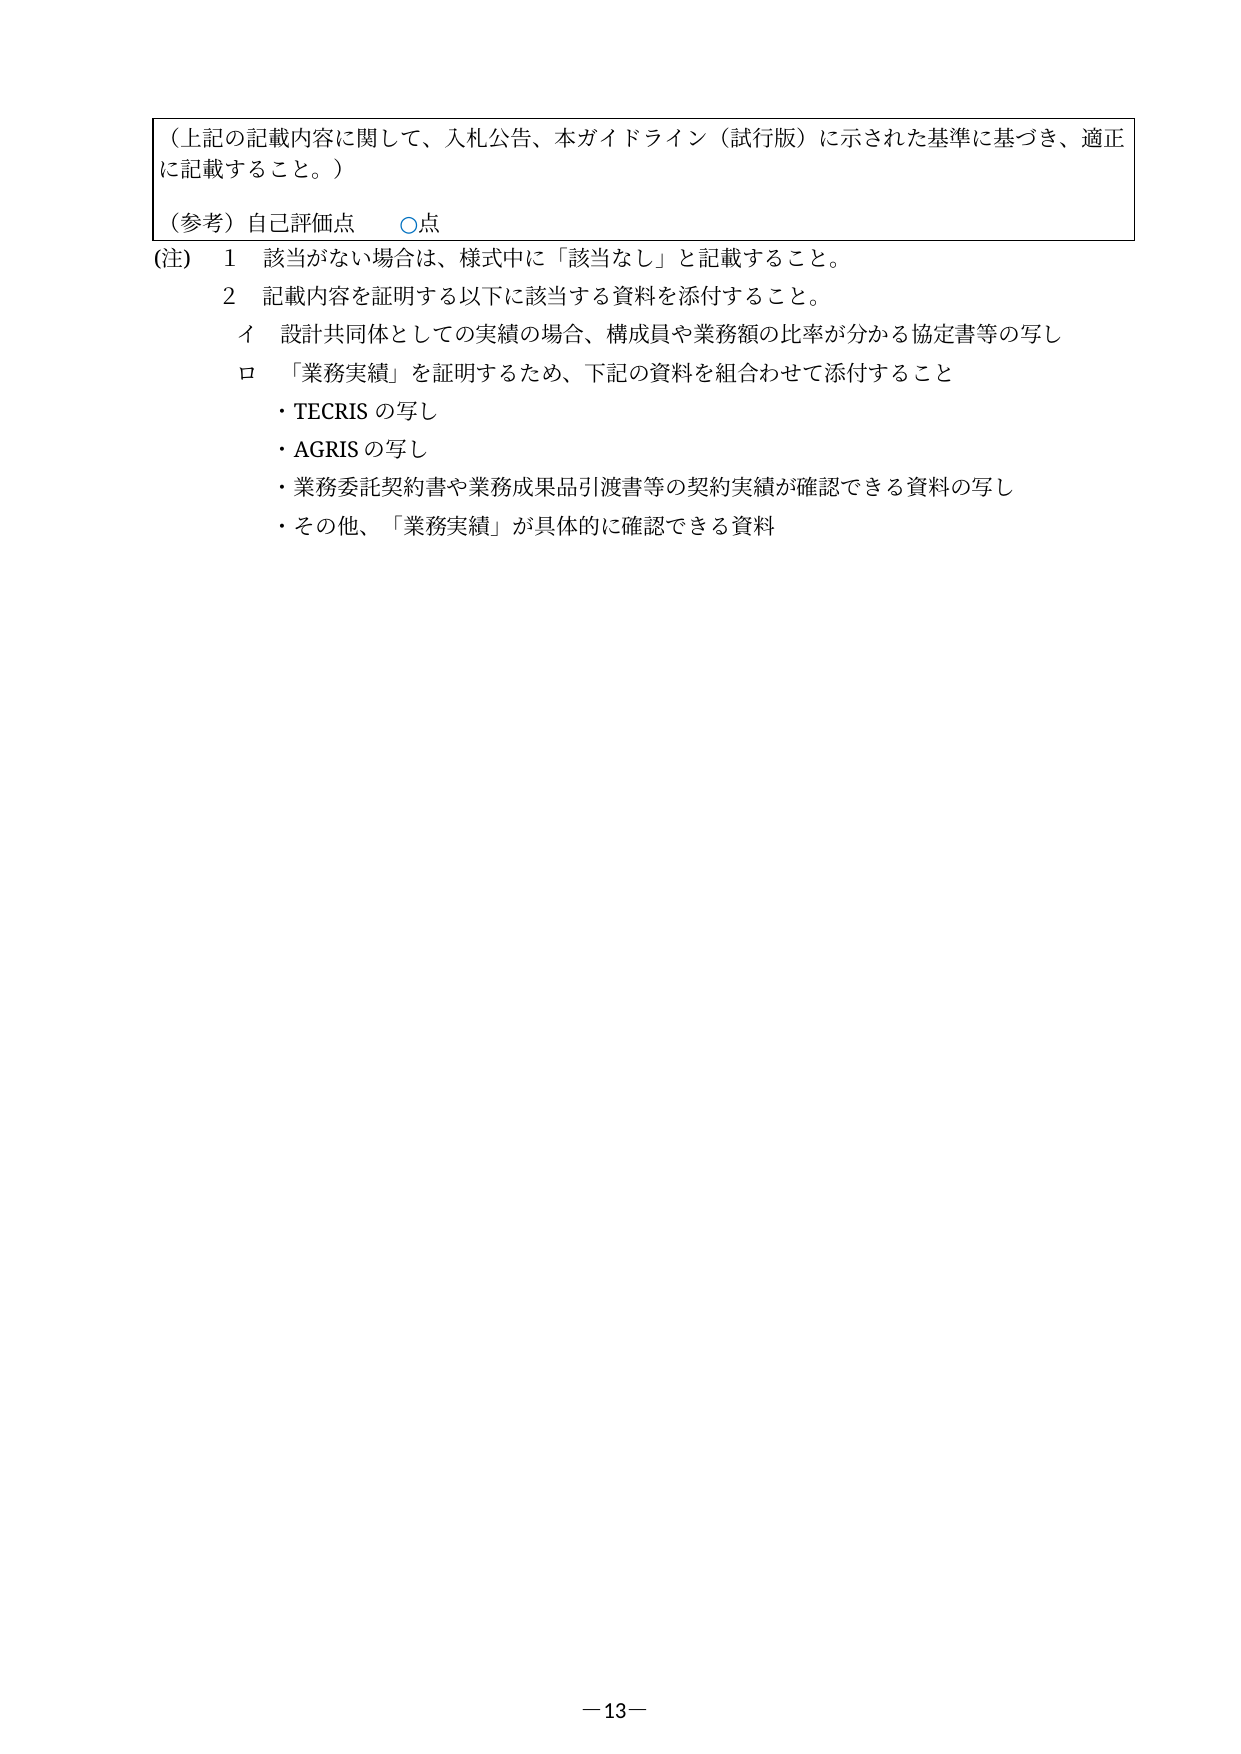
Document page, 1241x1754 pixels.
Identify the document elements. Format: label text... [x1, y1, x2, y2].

text ロ 「業務実績」を証明するため、下記の資料を組合わせて添付すること [228, 356, 1122, 387]
table_cell （上記の記載内容に関して、入札公告、本ガイドライン（試行版）に示された基準に基づき、適正 に記載すること。） （参考）自己評価点 ○点 [154, 119, 1134, 240]
text ・業務委託契約書や業務成果品引渡書等の契約実績が確認できる資料の写し [272, 471, 1122, 502]
text ・その他、「業務実績」が具体的に確認できる資料 [272, 509, 1122, 540]
text ２ 記載内容を証明する以下に該当する資料を添付すること。 [218, 279, 1122, 311]
text (注) １ 該当がない場合は、様式中に「該当なし」と記載すること。 [153, 241, 1122, 273]
text ・AGRISの写し [272, 432, 1122, 464]
text イ 設計共同体としての実績の場合、構成員や業務額の比率が分かる協定書等の写し [228, 318, 1122, 349]
text ・TECRIS の写し [272, 394, 1122, 426]
